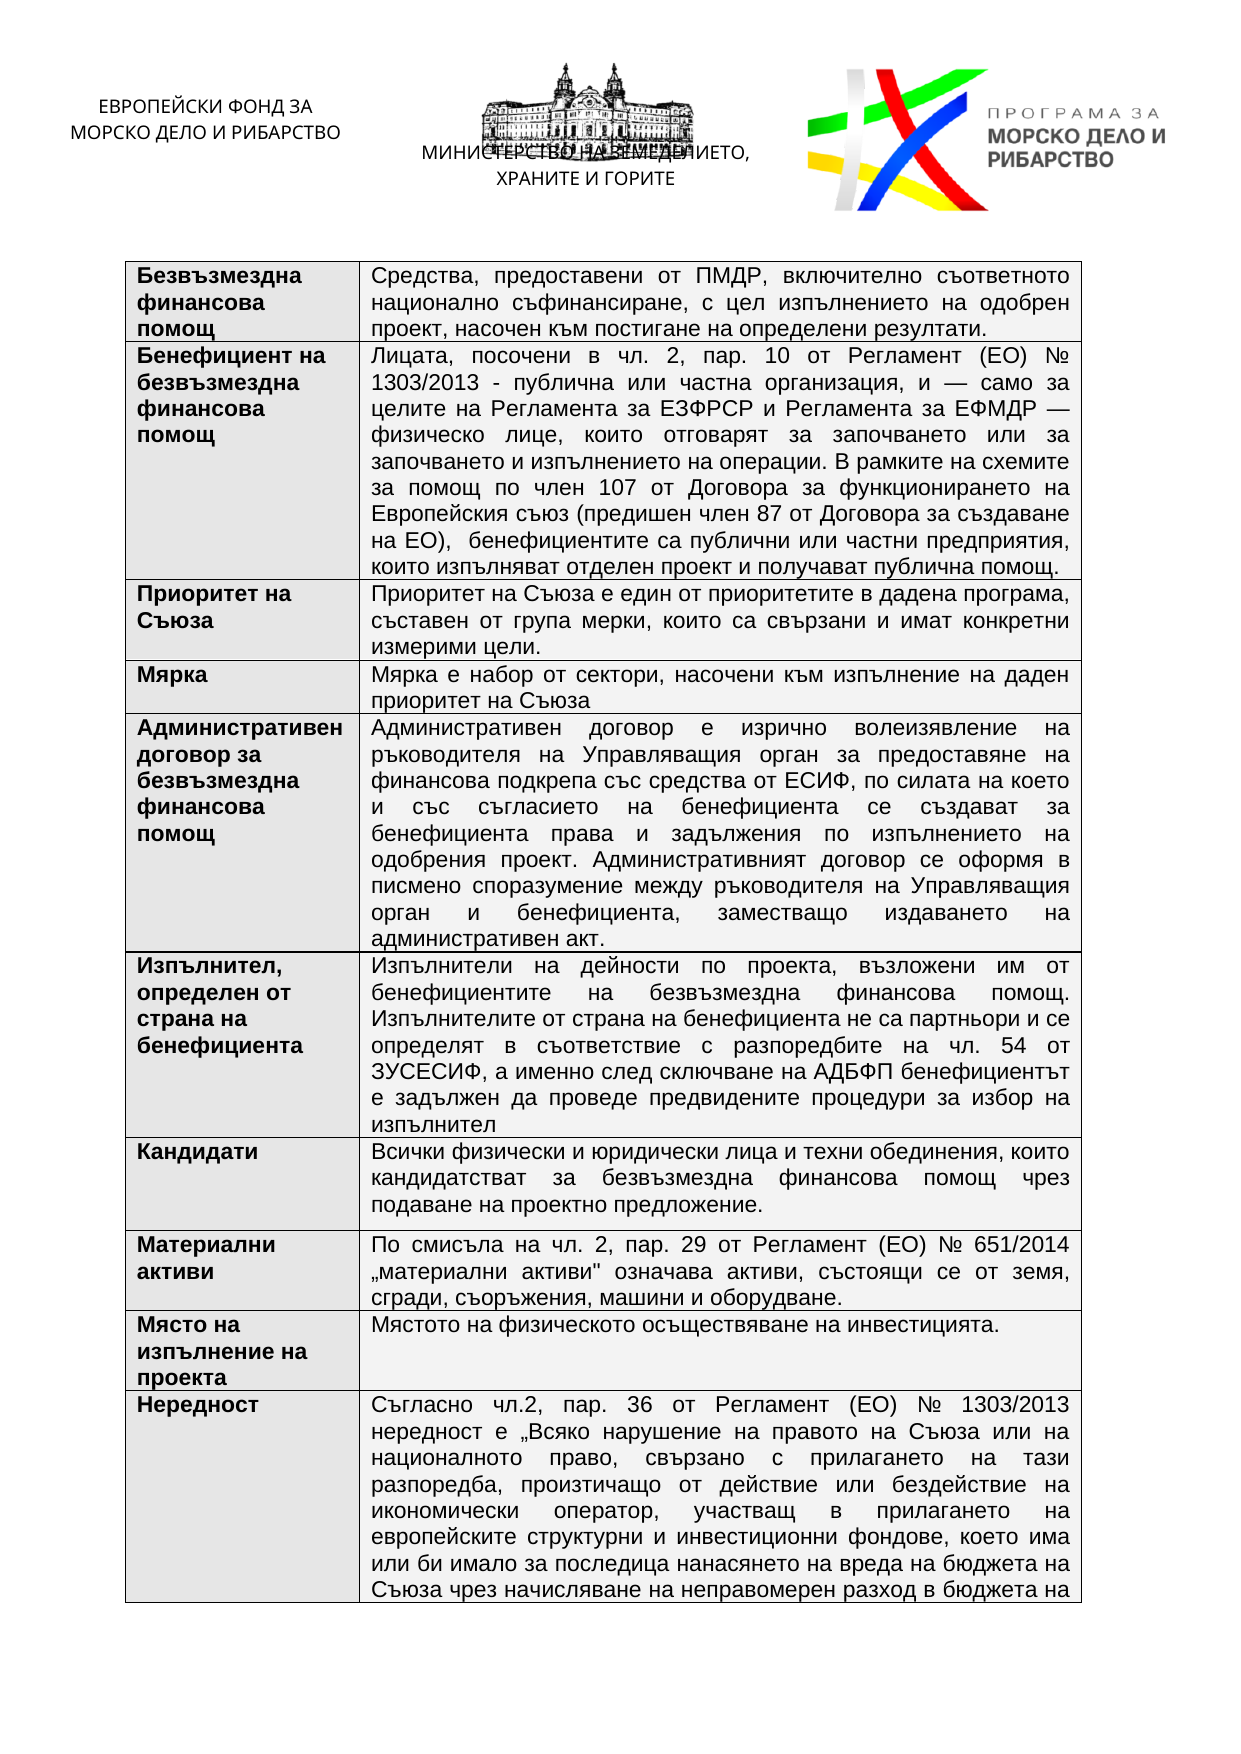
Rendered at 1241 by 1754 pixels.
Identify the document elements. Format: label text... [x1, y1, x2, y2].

table_cell Материални активи [126, 1231, 359, 1310]
table_cell Всички физически и юридически лица и техни обединения, които кандидатстват за безвъзмездна финансова помощ чрез подаване на проектно предложение. [360, 1138, 1081, 1230]
table_cell Изпълнител, определен от страна на бенефициента [126, 953, 359, 1137]
table_cell Административен договор е изрично волеизявление на ръководителя на Управляващия орган за предоставяне на финансова подкрепа със средства от ЕСИФ, по силата на което и със съгласието на бенефициента се създават за бенефициента права и задължения по изпълнението на одобрения проект. Административният договор се оформя в писмено споразумение между ръководителя на Управляващия орган и бенефициента, заместващо издаването на административен акт. [360, 714, 1081, 951]
table_cell Приоритет на Съюза [126, 580, 359, 659]
table_cell Изпълнители на дейности по проекта, възложени им от бенефициентите на безвъзмездна финансова помощ. Изпълнителите от страна на бенефициента не са партньори и се определят в съответствие с разпоредбите на чл. 54 от ЗУСЕСИФ, а именно след сключване на АДБФП бенефициентът е задължен да проведе предвидените процедури за избор на изпълнител [360, 953, 1081, 1137]
table_cell Лицата, посочени в чл. 2, пар. 10 от Регламент (ЕО) № 1303/2013 - публична или частна организация, и — само за целите на Регламента за ЕЗФРСР и Регламента за ЕФМДР — физическо лице, които отговарят за започването или за започването и изпълнението на операции. В рамките на схемите за помощ по член 107 от Договора за функционирането на Европейския съюз (предишен член 87 от Договора за създаване на ЕО), бенефициентите са публични или частни предприятия, които изпълняват отделен проект и получават публична помощ. [360, 342, 1081, 579]
table_cell Нередност [126, 1391, 359, 1602]
table_cell Мярка е набор от сектори, насочени към изпълнение на даден приоритет на Съюза [360, 661, 1081, 713]
table_cell Приоритет на Съюза е един от приоритетите в дадена програма, съставен от група мерки, които са свързани и имат конкретни измерими цели. [360, 580, 1081, 659]
table_header Безвъзмездна финансова помощ [126, 262, 359, 341]
picture [803, 65, 1168, 213]
table_cell Мястото на физическото осъществяване на инвестицията. [360, 1311, 1081, 1390]
table_cell По смисъла на чл. 2, пар. 29 от Регламент (ЕО) № 651/2014 „материални активи" означава активи, състоящи се от земя, сгради, съоръжения, машини и оборудване. [360, 1231, 1081, 1310]
table_cell Място на изпълнение на проекта [126, 1311, 359, 1390]
table_cell Кандидати [126, 1138, 359, 1230]
picture [476, 59, 704, 164]
table_cell Административен договор за безвъзмездна финансова помощ [126, 714, 359, 951]
table_cell Мярка [126, 661, 359, 713]
table_cell Бенефициент на безвъзмездна финансова помощ [126, 342, 359, 579]
table_header Средства, предоставени от ПМДР, включително съответното национално съфинансиране, с цел изпълнението на одобрен проект, насочен към постигане на определени резултати. [360, 262, 1081, 341]
